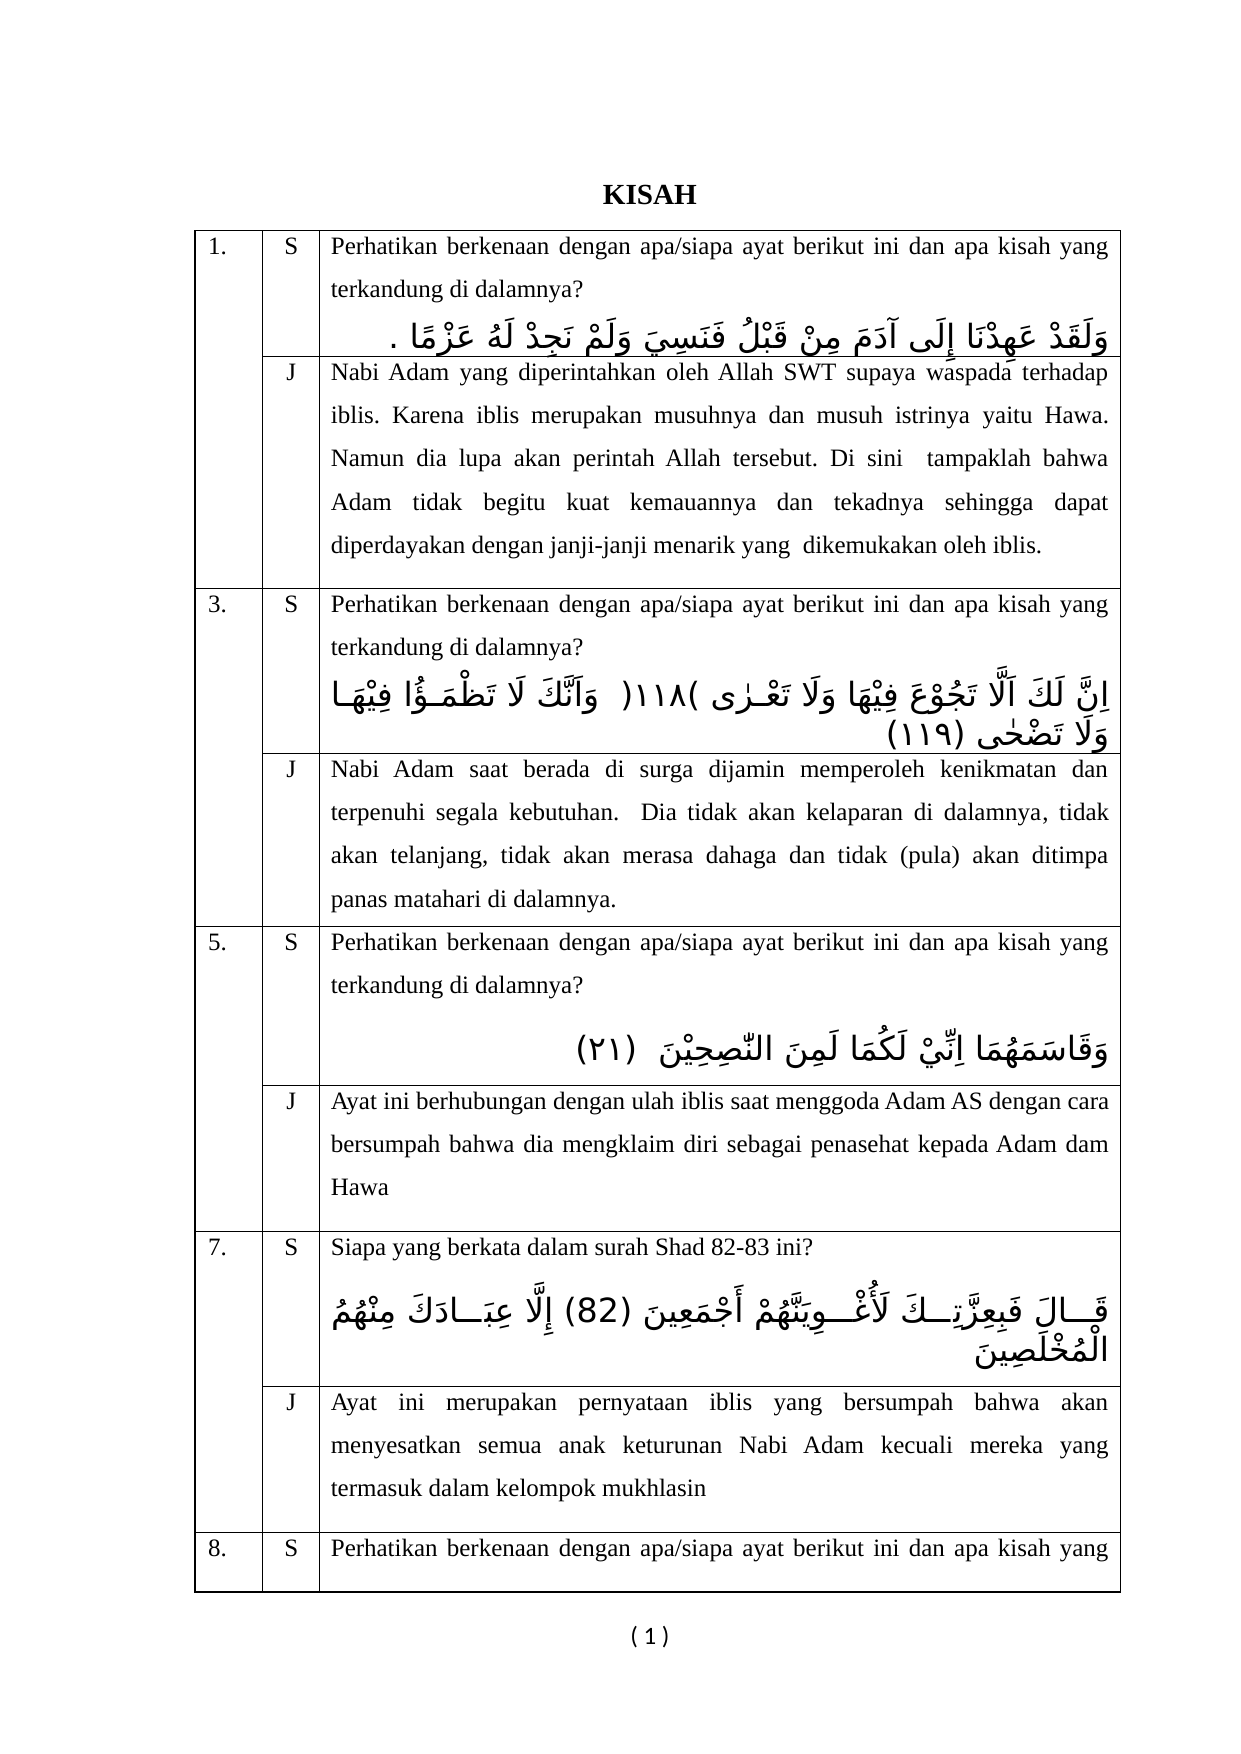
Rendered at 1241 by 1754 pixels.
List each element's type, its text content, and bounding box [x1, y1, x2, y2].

table_cell [196, 927, 262, 1231]
table_cell Siapa yang berkata dalam surah Shad 82-83 ini? قَالَ فَبِعِزَّتِكَ لَأُغْوِيَنَّهُمْ أَجْمَعِينَ (82) إِلَّا عِبَادَكَ مِنْهُمُ الْمُخْلَصِينَ [320, 1232, 1120, 1386]
text KISAH [195, 177, 1104, 211]
table_cell [196, 1533, 262, 1591]
table_cell Perhatikan berkenaan dengan apa/siapa ayat berikut ini dan apa kisah yang terkandung di dalamnya? وَقَاسَمَهُمَا اِنِّيْ لَكُمَا لَمِنَ النّٰصِحِيْنَ (٢١) [320, 927, 1120, 1085]
table_cell J [263, 754, 319, 926]
table_cell S [263, 589, 319, 753]
table_cell Ayat ini berhubungan dengan ulah iblis saat menggoda Adam AS dengan cara bersumpah bahwa dia mengklaim diri sebagai penasehat kepada Adam dam Hawa [320, 1086, 1120, 1231]
table_cell S [263, 927, 319, 1085]
table_header [196, 231, 262, 588]
table_cell S [263, 1232, 319, 1386]
table_header Perhatikan berkenaan dengan apa/siapa ayat berikut ini dan apa kisah yang terkandung di dalamnya? وَلَقَدْ عَهِدْنَا إِلَى آدَمَ مِنْ قَبْلُ فَنَسِيَ وَلَمْ نَجِدْ لَهُ عَزْمًا . [320, 231, 1120, 356]
table_cell J [263, 1387, 319, 1532]
table_cell Nabi Adam saat berada di surga dijamin memperoleh kenikmatan dan terpenuhi segala kebutuhan. Dia tidak akan kelaparan di dalamnya, tidak akan telanjang, tidak akan merasa dahaga dan tidak (pula) akan ditimpa panas matahari di dalamnya. [320, 754, 1120, 926]
table_cell J [263, 1086, 319, 1231]
table_cell S [263, 1533, 319, 1591]
table_cell Ayat ini merupakan pernyataan iblis yang bersumpah bahwa akan menyesatkan semua anak keturunan Nabi Adam kecuali mereka yang termasuk dalam kelompok mukhlasin [320, 1387, 1120, 1532]
table_cell J [263, 357, 319, 588]
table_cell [320, 1533, 1120, 1591]
table_cell Perhatikan berkenaan dengan apa/siapa ayat berikut ini dan apa kisah yang terkandung di dalamnya? اِنَّ لَكَ اَلَّا تَجُوْعَ فِيْهَا وَلَا تَعْرٰى )١١٨( وَاَنَّكَ لَا تَظْمَؤُا فِيْهَا وَلَا تَضْحٰى (١١٩) [320, 589, 1120, 753]
table_cell [196, 589, 262, 926]
table_cell Nabi Adam yang diperintahkan oleh Allah SWT supaya waspada terhadap iblis. Karena iblis merupakan musuhnya dan musuh istrinya yaitu Hawa. Namun dia lupa akan perintah Allah tersebut. Di sini tampaklah bahwa Adam tidak begitu kuat kemauannya dan tekadnya sehingga dapat diperdayakan dengan janji-janji menarik yang dikemukakan oleh iblis. [320, 357, 1120, 588]
table_header S [263, 231, 319, 356]
table_cell [196, 1232, 262, 1532]
